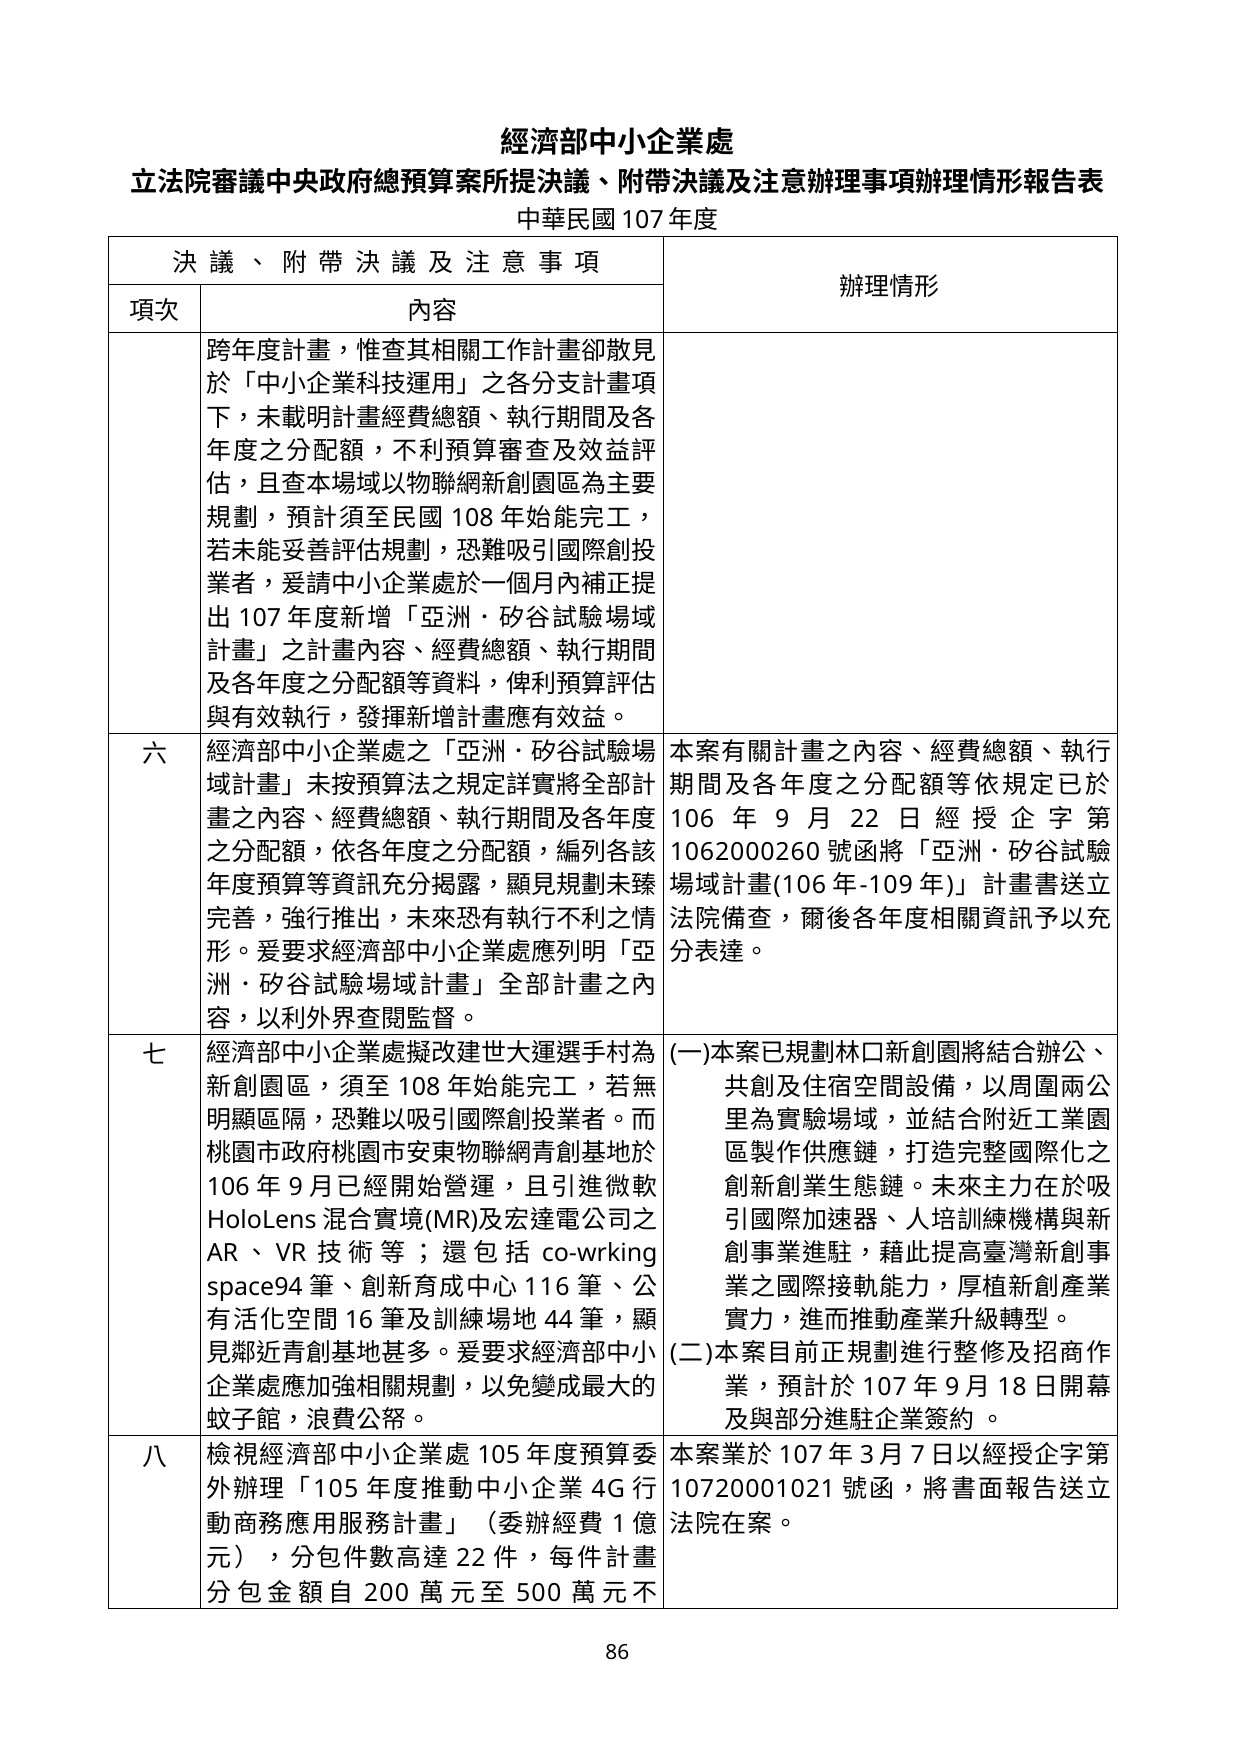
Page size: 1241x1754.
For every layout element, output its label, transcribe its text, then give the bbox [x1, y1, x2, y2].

table_cell 八 [109, 1436, 200, 1608]
table_header 辦理情形 [664, 237, 1117, 332]
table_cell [201, 1436, 663, 1608]
table_cell 五 [109, 333, 200, 733]
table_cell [664, 1436, 1117, 1608]
table_cell 六 [109, 734, 200, 1034]
table_cell 經濟部中小企業處之「亞洲．矽谷試驗場域計畫」未按預算法之規定詳實將全部計畫之內容、經費總額、執行期間及各年度之分配額，依各年度之分配額，編列各該年度預算等資訊充分揭露，顯見規劃未臻完善，強行推出，未來恐有執行不利之情形。爰要求經濟部中小企業處應列明「亞洲．矽谷試驗場域計畫」全部計畫之內容，以利外界查閱監督。 [201, 734, 663, 1034]
table_cell 內容 [201, 285, 663, 332]
table_cell 經濟部中小企業處擬改建世大運選手村為新創園區，須至108年始能完工，若無明顯區隔，恐難以吸引國際創投業者。而桃園市政府桃園市安東物聯網青創基地於106年9月已經開始營運，且引進微軟HoloLens混合實境(MR)及宏達電公司之AR、VR技術等；還包括co-wrking space94筆、創新育成中心116筆、公有活化空間16筆及訓練場地44筆，顯見鄰近青創基地甚多。爰要求經濟部中小企業處應加強相關規劃，以免變成最大的蚊子館，浪費公帑。 [201, 1035, 663, 1435]
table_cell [664, 333, 1117, 733]
table_cell (一)本案已規劃林口新創園將結合辦公、共創及住宿空間設備，以周圍兩公里為實驗場域，並結合附近工業園區製作供應鏈，打造完整國際化之創新創業生態鏈。未來主力在於吸引國際加速器、人培訓練機構與新創事業進駐，藉此提高臺灣新創事業之國際接軌能力，厚植新創產業實力，進而推動產業升級轉型。 (二)本案目前正規劃進行整修及招商作業，預計於107年9月18日開幕及與部分進駐企業簽約 。 [664, 1035, 1117, 1435]
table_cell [201, 333, 663, 733]
table_cell 本案有關計畫之內容、經費總額、執行期間及各年度之分配額等依規定已於106年9月22日經授企字第1062000260號函將「亞洲．矽谷試驗場域計畫(106年-109年)」計畫書送立法院備查，爾後各年度相關資訊予以充分表達。 [664, 734, 1117, 1034]
table_cell 七 [109, 1035, 200, 1435]
table_cell 項次 [109, 285, 200, 332]
table_header 決議、附帶決議及注意事項 [109, 237, 663, 284]
